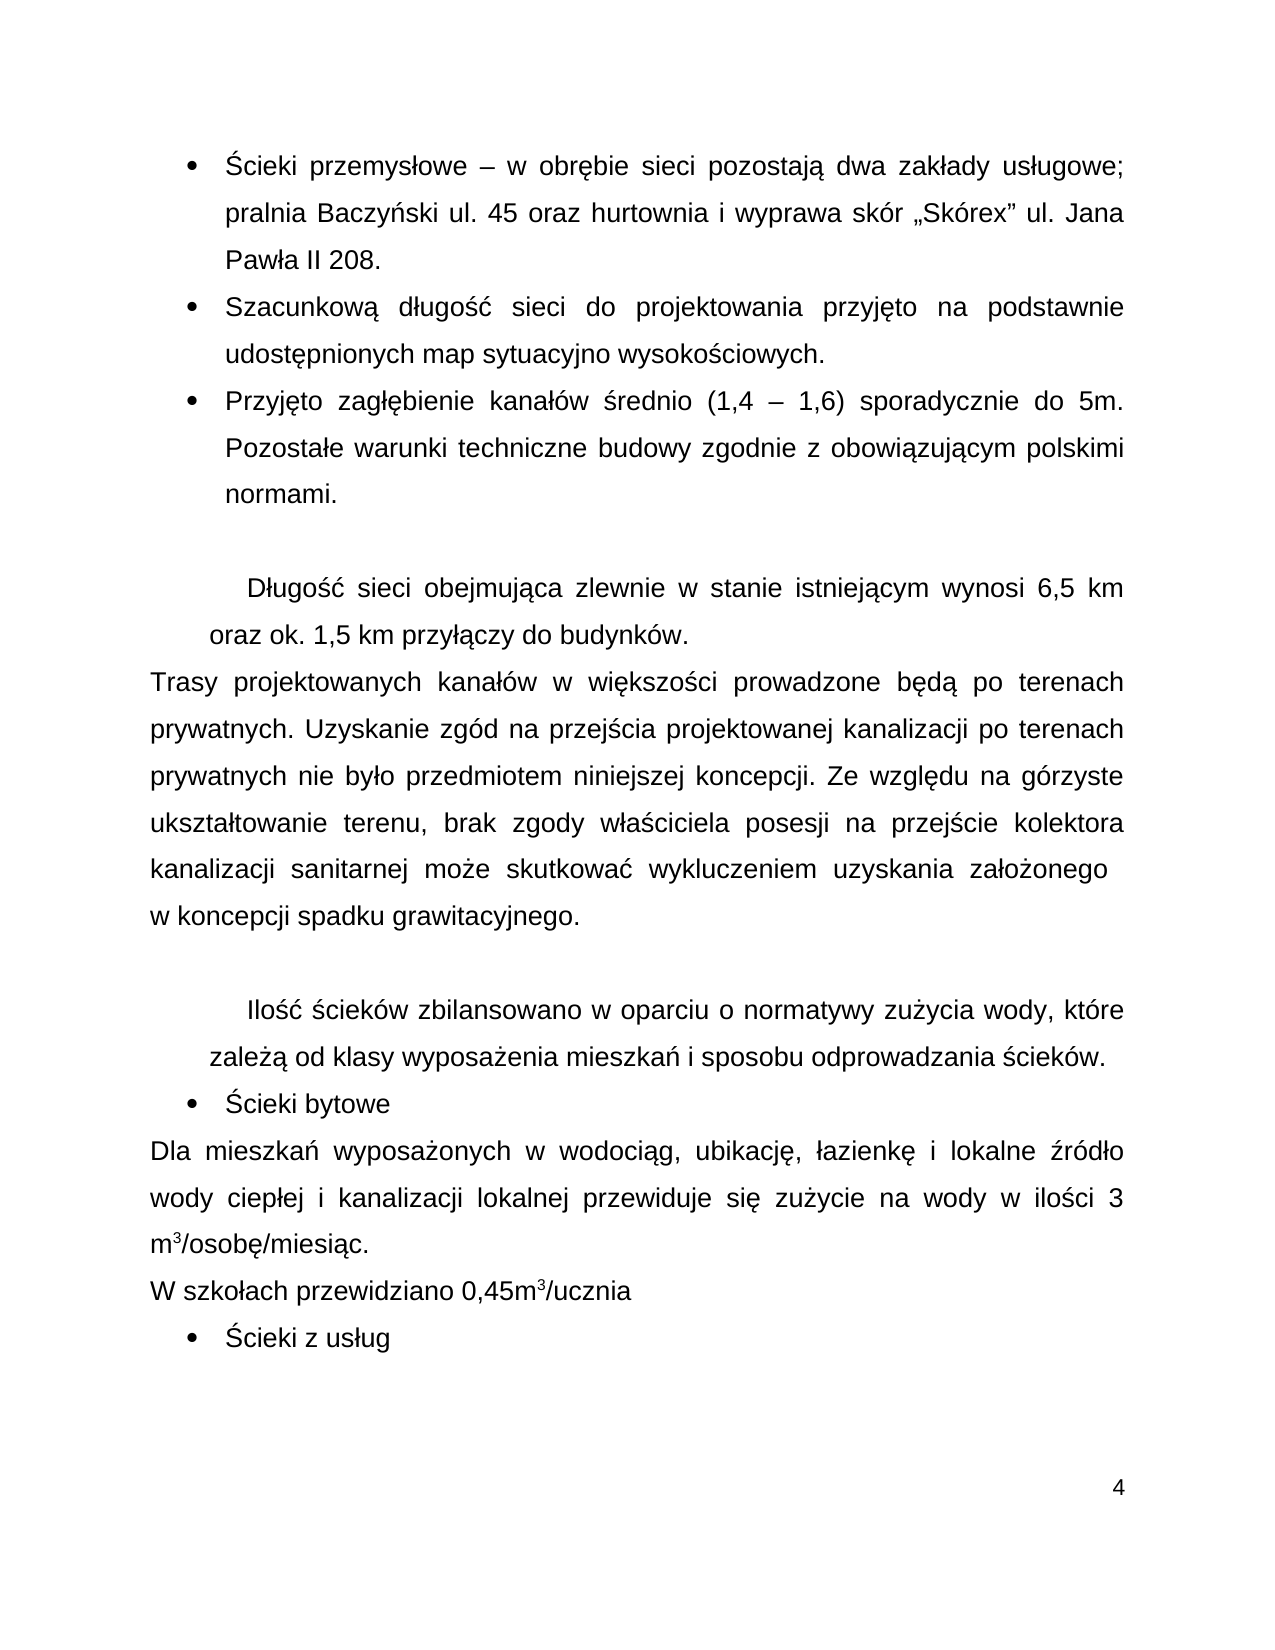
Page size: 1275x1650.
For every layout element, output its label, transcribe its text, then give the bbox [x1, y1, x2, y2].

text W szkołach przewidziano 0,45m3/ucznia [150, 1275, 1125, 1307]
text Ilość ścieków zbilansowano w oparciu o normatywy zużycia wody, które zależą od klasy wyposażenia mieszkań i sposobu odprowadzania ścieków. [209, 994, 1125, 1072]
list Szacunkową długość sieci do projektowania przyjęto na podstawnie udostępnionych map sytuacyjno wysokościowych. [187, 291, 1125, 369]
list Ścieki z usług [187, 1322, 1125, 1354]
list Przyjęto zagłębienie kanałów średnio (1,4 – 1,6) sporadycznie do 5m. Pozostałe warunki techniczne budowy zgodnie z obowiązującym polskimi normami. [187, 384, 1125, 510]
text Trasy projektowanych kanałów w większości prowadzone będą po terenach prywatnych. Uzyskanie zgód na przejścia projektowanej kanalizacji po terenach prywatnych nie było przedmiotem niniejszej koncepcji. Ze względu na górzyste ukształtowanie terenu, brak zgody właściciela posesji na przejście kolektora kanalizacji sanitarnej może skutkować wykluczeniem uzyskania założonego w koncepcji spadku grawitacyjnego. [150, 666, 1125, 932]
text Dla mieszkań wyposażonych w wodociąg, ubikację, łazienkę i lokalne źródło wody ciepłej i kanalizacji lokalnej przewiduje się zużycie na wody w ilości 3 m3/osobę/miesiąc. [150, 1135, 1125, 1260]
text Długość sieci obejmująca zlewnie w stanie istniejącym wynosi oraz ok. 1,5 km przyłączy do budynków. [209, 572, 1125, 650]
list Ścieki przemysłowe – w obrębie sieci pozostają dwa zakłady usługowe; pralnia Baczyński ul. 45 oraz hurtownia i wyprawa skór „Skórex” ul. Jana Pawła II 208. [187, 150, 1125, 275]
list Ścieki bytowe [187, 1088, 1125, 1119]
